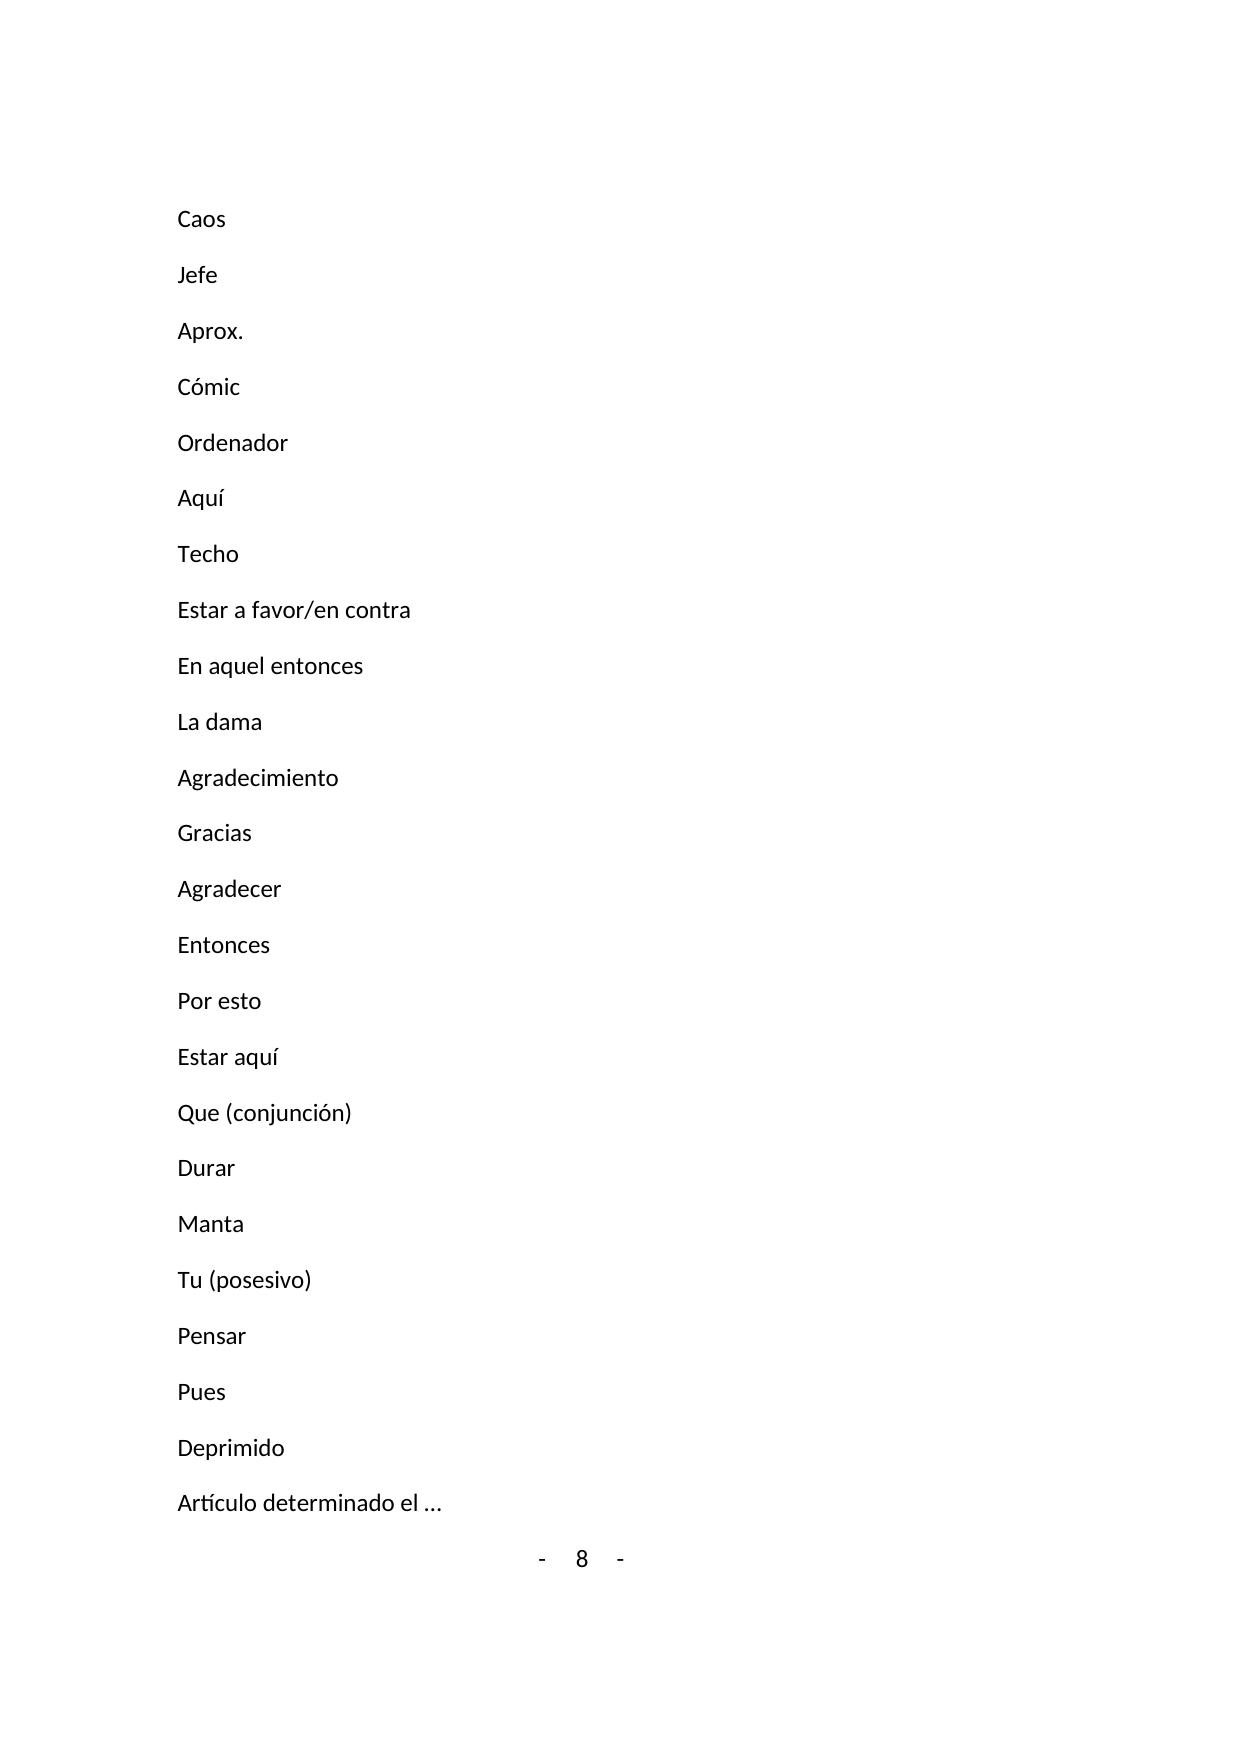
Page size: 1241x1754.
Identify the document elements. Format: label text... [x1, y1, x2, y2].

text Manta [177, 1208, 1063, 1239]
text Caos [177, 203, 1063, 234]
text Agradecer [177, 873, 1063, 904]
text La dama [177, 706, 1063, 736]
list 8 - [538, 1543, 1063, 1574]
text Pensar [177, 1320, 1063, 1351]
text Por esto [177, 985, 1063, 1016]
text Estar aquí [177, 1041, 1063, 1071]
text Artículo determinado el … [177, 1488, 1063, 1518]
text Cómic [177, 371, 1063, 401]
text Ordenador [177, 427, 1063, 457]
text Agradecimiento [177, 762, 1063, 792]
text Jefe [177, 259, 1063, 290]
text Deprimido [177, 1432, 1063, 1462]
text Aprox. [177, 315, 1063, 346]
text Estar a favor/en contra [177, 594, 1063, 625]
text Gracias [177, 818, 1063, 848]
text Que (conjunción) [177, 1097, 1063, 1127]
text Tu (posesivo) [177, 1264, 1063, 1295]
text Techo [177, 538, 1063, 569]
text Aquí [177, 483, 1063, 513]
text Entonces [177, 929, 1063, 960]
text Durar [177, 1153, 1063, 1183]
text Pues [177, 1376, 1063, 1406]
text En aquel entonces [177, 650, 1063, 681]
